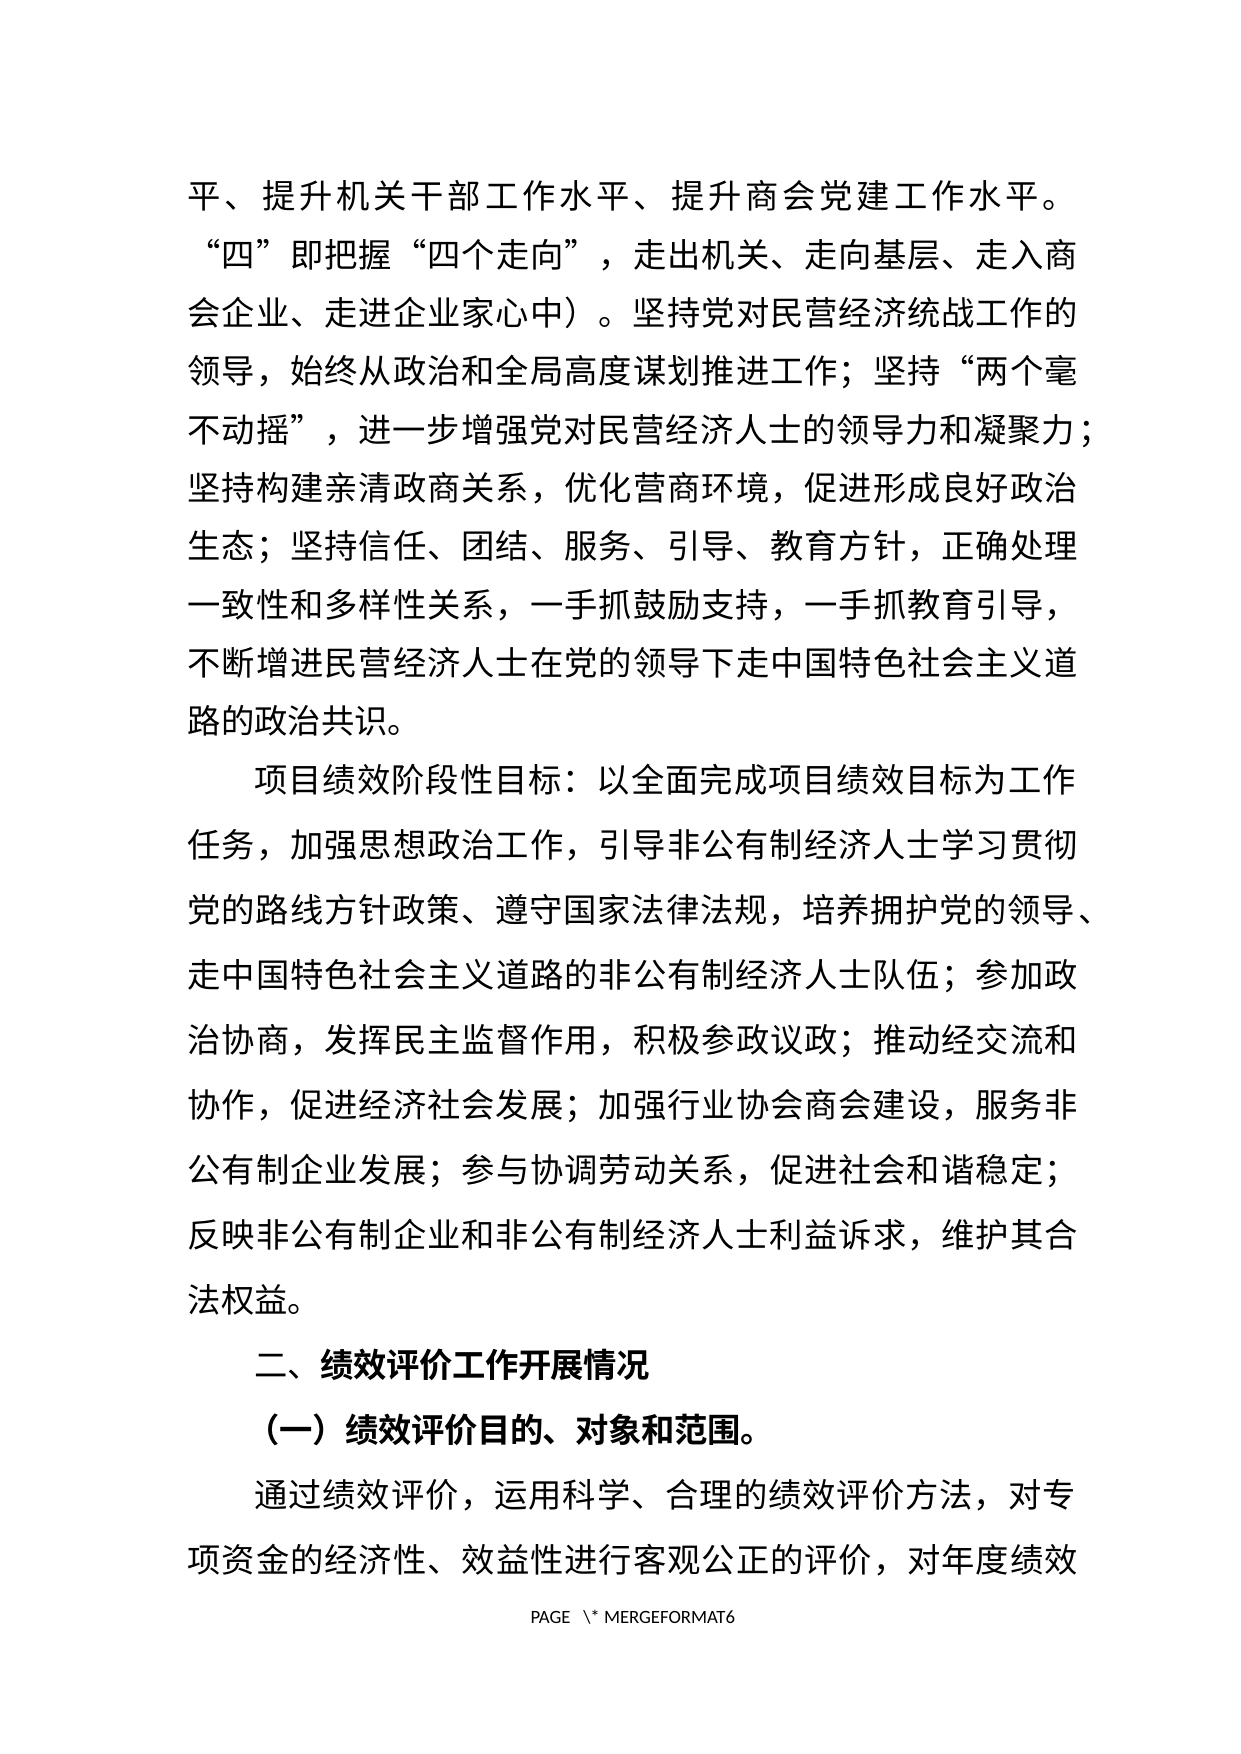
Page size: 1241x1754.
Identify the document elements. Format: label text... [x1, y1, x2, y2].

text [187, 1460, 1078, 1590]
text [187, 162, 1078, 745]
text （一）绩效评价目的、对象和范围。 [187, 1395, 1078, 1460]
text 二、绩效评价工作开展情况 [187, 1330, 1078, 1395]
text 项目绩效阶段性目标：以全面完成项目绩效目标为工作任务，加强思想政治工作，引导非公有制经济人士学习贯彻党的路线方针政策、遵守国家法律法规，培养拥护党的领导、走中国特色社会主义道路的非公有制经济人士队伍；参加政治协商，发挥民主监督作用，积极参政议政；推动经交流和协作，促进经济社会发展；加强行业协会商会建设，服务非公有制企业发展；参与协调劳动关系，促进社会和谐稳定；反映非公有制企业和非公有制经济人士利益诉求，维护其合法权益。 [187, 745, 1078, 1330]
